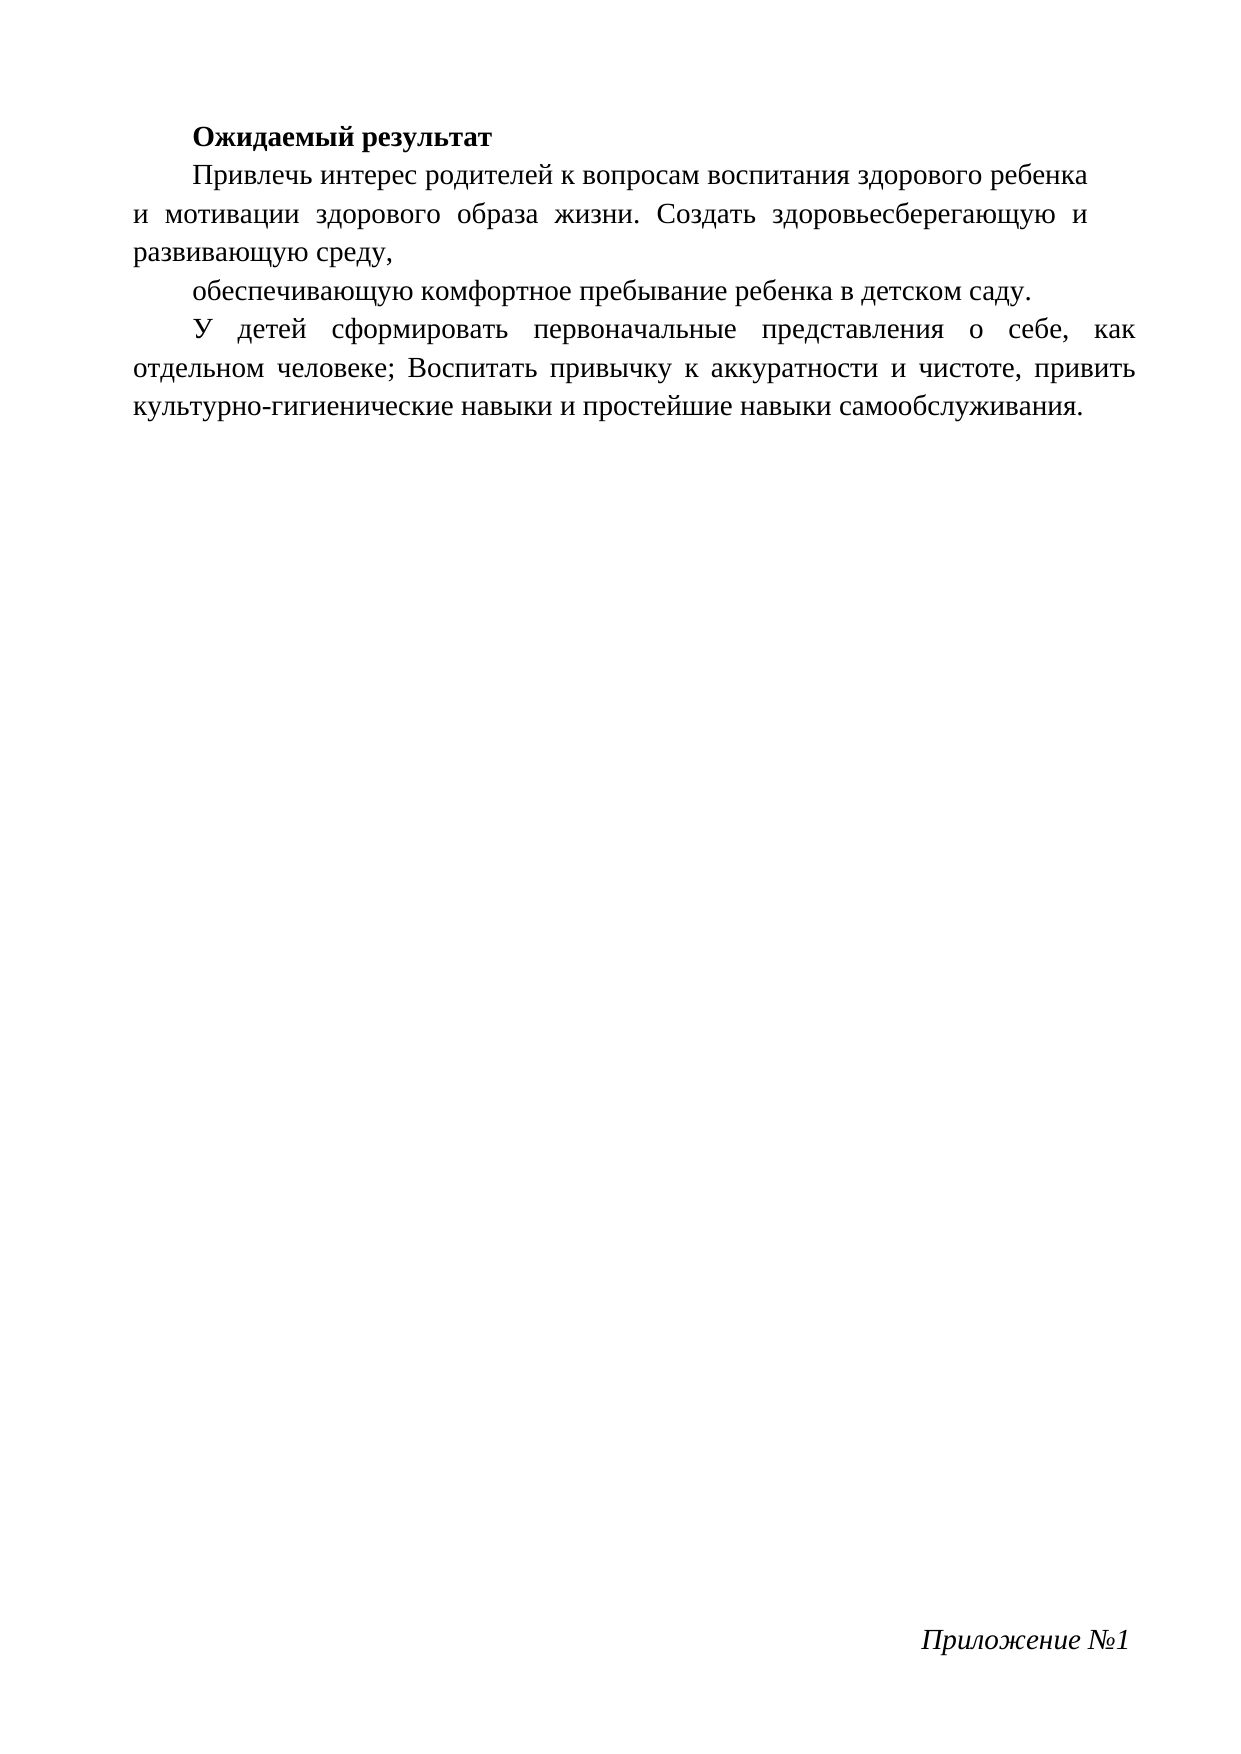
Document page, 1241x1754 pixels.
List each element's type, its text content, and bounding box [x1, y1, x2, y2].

subtitle Ожидаемый результат [133, 119, 1166, 152]
text обеспечивающую комфортное пребывание ребенка в детском саду. [133, 273, 1166, 306]
text У детей сформировать первоначальные представления о себе, как отдельном человеке; Воспитать привычку к аккуратности и чистоте, привить культурно-гигиенические навыки и простейшие навыки самообслуживания. [133, 311, 1137, 422]
text Привлечь интерес родителей к вопросам воспитания здорового ребенка и мотивации здорового образа жизни. Создать здоровьесберегающую и развивающую среду, [133, 157, 1088, 268]
text Приложение №1 [133, 1622, 1137, 1655]
